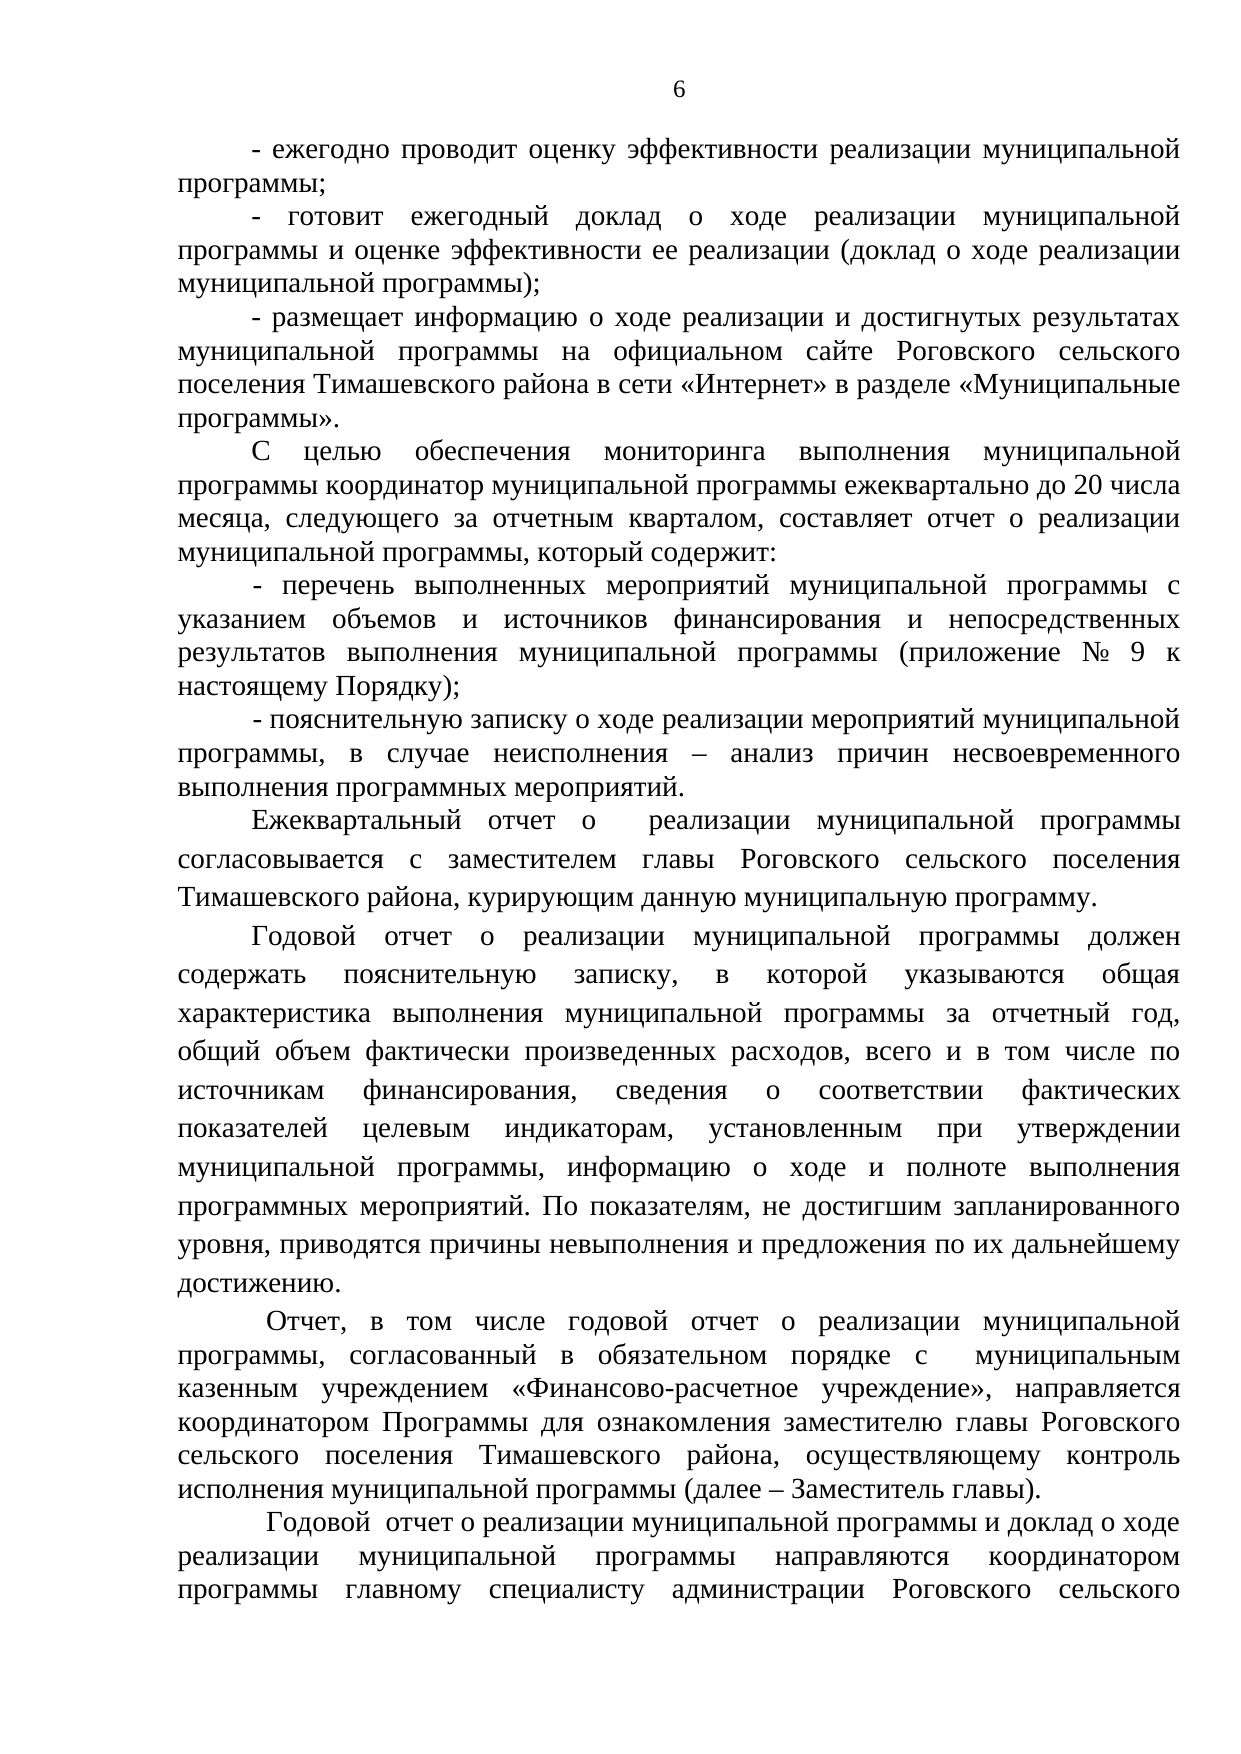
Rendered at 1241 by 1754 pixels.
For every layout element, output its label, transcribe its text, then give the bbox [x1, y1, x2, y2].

text Отчет, в том числе годовой отчет о реализации муниципальной программы, согласованный в обязательном порядке с муниципальным казенным учреждением «Финансово-расчетное учреждение», направляется координатором Программы для ознакомления заместителю главы Роговского сельского поселения Тимашевского района, осуществляющему контроль исполнения муниципальной программы (далее – Заместитель главы). [177, 1303, 1181, 1504]
text - ежегодно проводит оценку эффективности реализации муниципальной программы; [177, 131, 1181, 198]
text - перечень выполненных мероприятий муниципальной программы с указанием объемов и источников финансирования и непосредственных результатов выполнения муниципальной программы (приложение № 9 к настоящему Порядку); [177, 567, 1181, 702]
text С целью обеспечения мониторинга выполнения муниципальной программы координатор муниципальной программы ежеквартально до 20 числа месяца, следующего за отчетным кварталом, составляет отчет о реализации муниципальной программы, который содержит: [177, 433, 1181, 567]
text Ежеквартальный отчет о реализации муниципальной программы согласовывается с заместителем главы Роговского сельского поселения Тимашевского района, курирующим данную муниципальную программу. [177, 802, 1181, 913]
text - готовит ежегодный доклад о ходе реализации муниципальной программы и оценке эффективности ее реализации (доклад о ходе реализации муниципальной программы); [177, 198, 1181, 299]
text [177, 1504, 1181, 1605]
text Годовой отчет о реализации муниципальной программы должен содержать пояснительную записку, в которой указываются общая характеристика выполнения муниципальной программы за отчетный год, общий объем фактически произведенных расходов, всего и в том числе по источникам финансирования, сведения о соответствии фактических показателей целевым индикаторам, установленным при утверждении муниципальной программы, информацию о ходе и полноте выполнения программных мероприятий. По показателям, не достигшим запланированного уровня, приводятся причины невыполнения и предложения по их дальнейшему достижению. [177, 918, 1181, 1298]
text - пояснительную записку о ходе реализации мероприятий муниципальной программы, в случае неисполнения – анализ причин несвоевременного выполнения программных мероприятий. [177, 702, 1181, 802]
text - размещает информацию о ходе реализации и достигнутых результатах муниципальной программы на официальном сайте Роговского сельского поселения Тимашевского района в сети «Интернет» в разделе «Муниципальные программы». [177, 299, 1181, 433]
